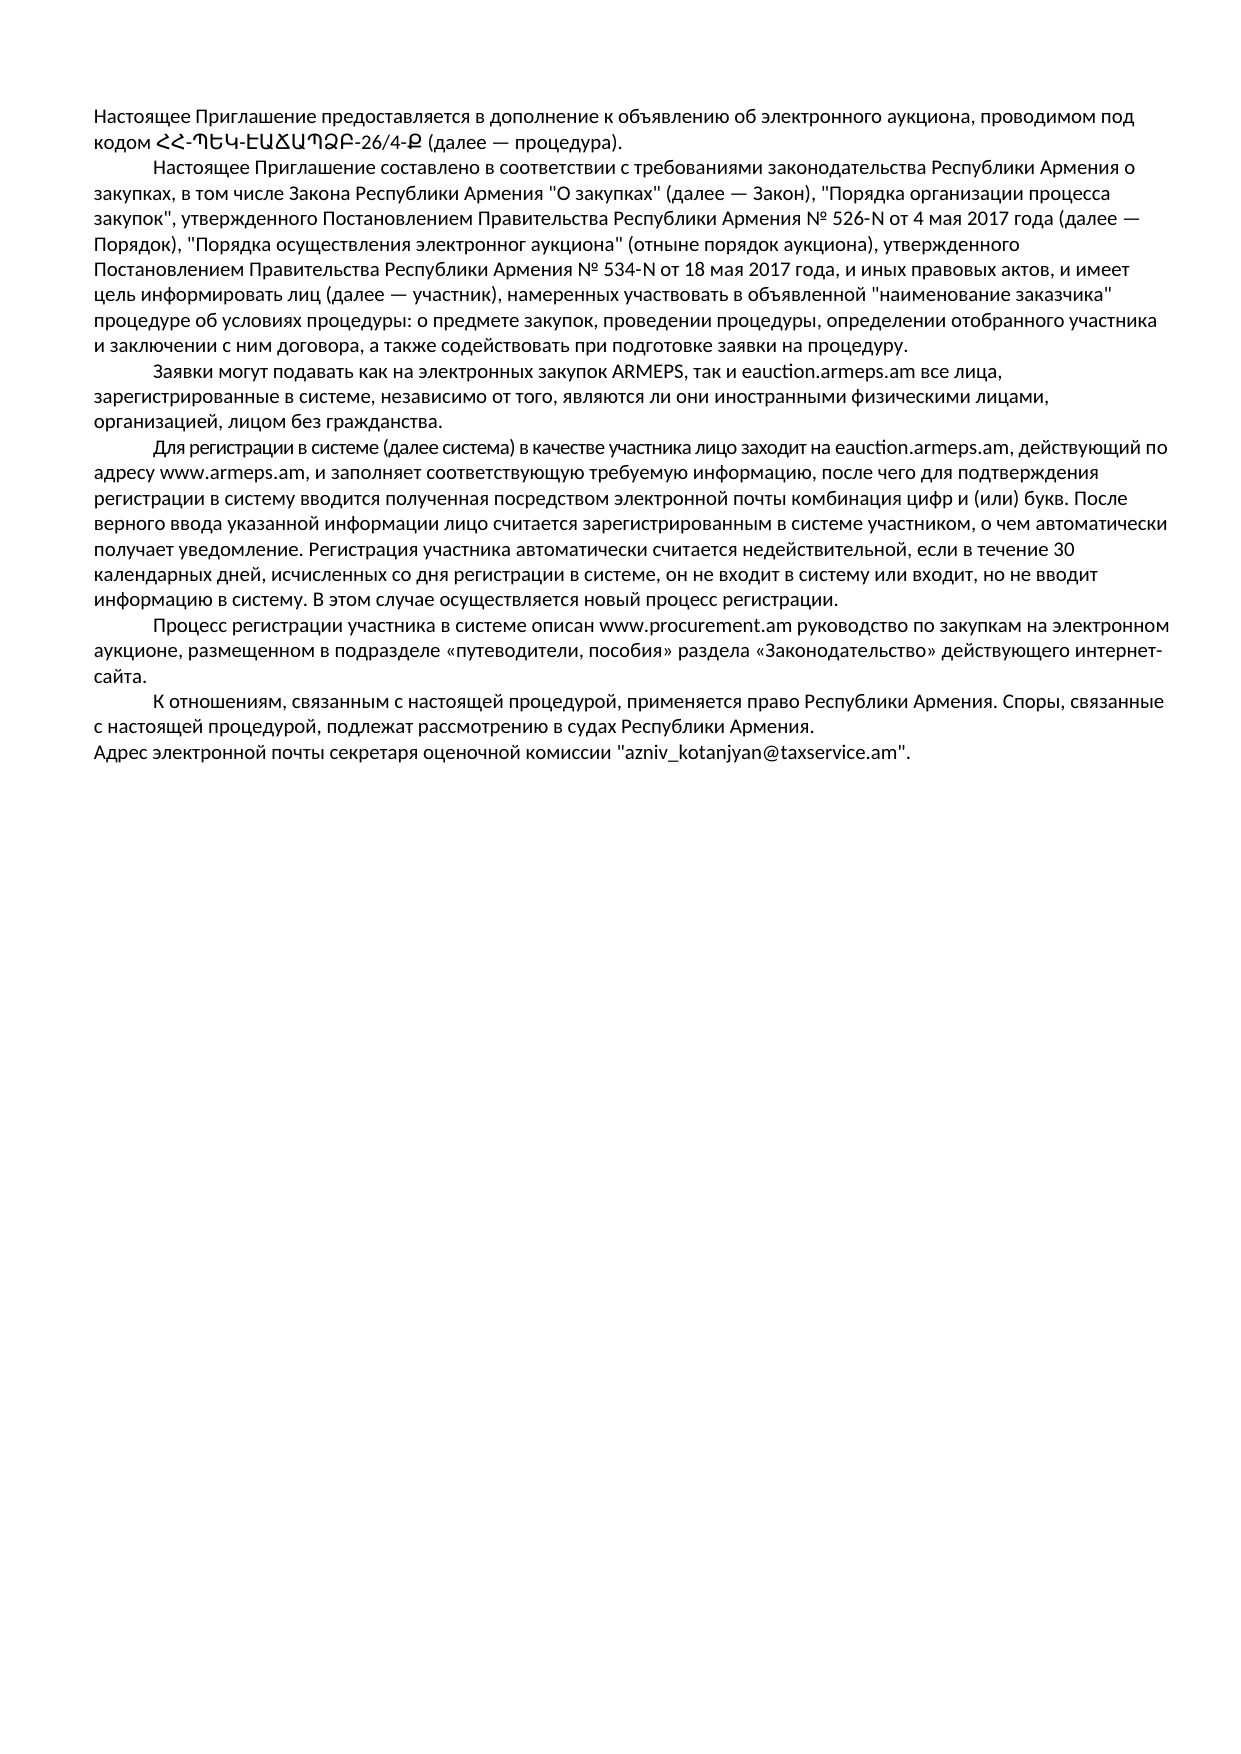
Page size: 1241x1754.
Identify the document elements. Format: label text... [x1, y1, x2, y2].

text Адрес электронной почты секретаря оценочной комиссии "azniv_kotanjyan@taxservice.am". [94, 739, 1171, 764]
text Для регистрации в системе (далее система) в качестве участника лицо заходит на eauction.armeps.am, действующий по адресу www.armeps.am, и заполняет соответствующую требуемую информацию, после чего для подтверждения регистрации в систему вводится полученная посредством электронной почты комбинация цифр и (или) букв. После верного ввода указанной информации лицо считается зарегистрированным в системе участником, о чем автоматически получает уведомление. Регистрация участника автоматически считается недействительной, если в течение 30 календарных дней, исчисленных со дня регистрации в системе, он не входит в систему или входит, но не вводит информацию в систему. В этом случае осуществляется новый процесс регистрации. [94, 434, 1171, 612]
text Настоящее Приглашение составлено в соответствии с требованиями законодательства Республики Армения о закупках, в том числе Закона Республики Армения "О закупках" (далее — Закон), "Порядка организации процесса закупок", утвержденного Постановлением Правительства Республики Армения № 526-N от 4 мая 2017 года (далее — Порядок), "Порядка осуществления электронног аукциона" (отныне порядок аукциона), утвержденного Постановлением Правительства Республики Армения № 534-N от 18 мая 2017 года, и иных правовых актов, и имеет цель информировать лиц (далее — участник), намеренных участвовать в объявленной "наименование заказчика" процедуре об условиях процедуры: о предмете закупок, проведении процедуры, определении отобранного участника и заключении с ним договора, а также содействовать при подготовке заявки на процедуру. [94, 154, 1171, 358]
text Заявки могут подавать как на электронных закупок ARMEPS, так и eauction.armeps.am все лица, зарегистрированные в системе, независимо от того, являются ли они иностранными физическими лицами, организацией, лицом без гражданства. [94, 358, 1171, 434]
text Процесс регистрации участника в системе описан www.procurement.am руководство по закупкам на электронном аукционе, размещенном в подразделе «путеводители, пособия» раздела «Законодательство» действующего интернет-сайта. [94, 612, 1171, 688]
text Настоящее Приглашение предоставляется в дополнение к объявлению об электронного аукциона, проводимом под кодом ՀՀ-ՊԵԿ-ԷԱՃԱՊՁԲ-26/4-Ք (далее — процедура). [94, 104, 1171, 154]
text К отношениям, связанным с настоящей процедурой, применяется право Республики Армения. Споры, связанные с настоящей процедурой, подлежат рассмотрению в судах Республики Армения. [94, 688, 1171, 739]
